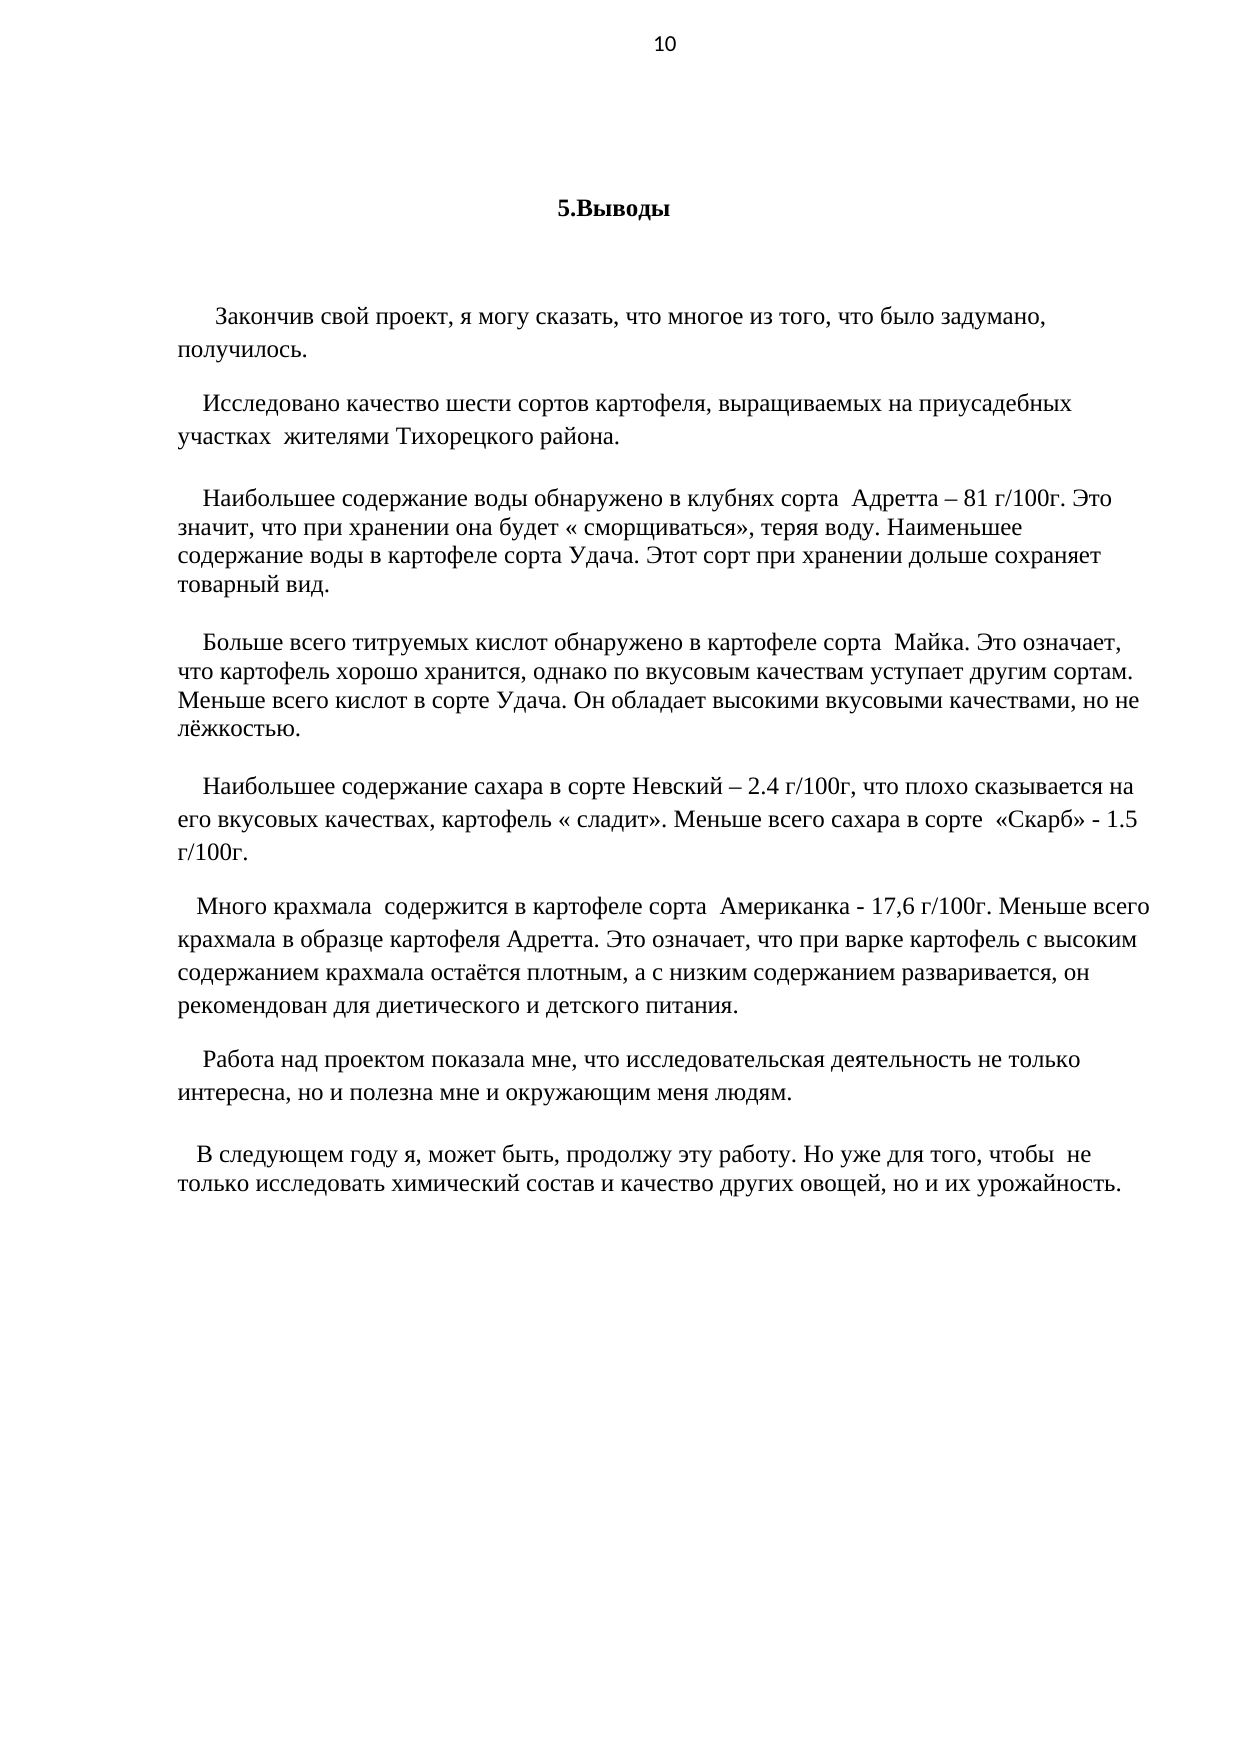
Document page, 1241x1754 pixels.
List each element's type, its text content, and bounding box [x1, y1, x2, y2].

text Наибольшее содержание воды обнаружено в клубнях сорта Адретта – 81 г/100г. Это значит, что при хранении она будет « сморщиваться», теряя воду. Наименьшее содержание воды в картофеле сорта Удача. Этот сорт при хранении дольше сохраняет товарный вид. [177, 483, 1152, 598]
text Работа над проектом показала мне, что исследовательская деятельность не только интересна, но и полезна мне и окружающим меня людям. [177, 1044, 1152, 1106]
text Больше всего титруемых кислот обнаружено в картофеле сорта Майка. Это означает, что картофель хорошо хранится, однако по вкусовым качествам уступает другим сортам. Меньше всего кислот в сорте Удача. Он обладает высокими вкусовыми качествами, но не лёжкостью. [177, 627, 1152, 742]
text 5.Выводы [177, 193, 1152, 222]
text В следующем году я, может быть, продолжу эту работу. Но уже для того, чтобы не только исследовать химический состав и качество других овощей, но и их урожайность. [177, 1139, 1152, 1197]
text Исследовано качество шести сортов картофеля, выращиваемых на приусадебных участках жителями Тихорецкого района. [177, 388, 1152, 450]
text Закончив свой проект, я могу сказать, что многое из того, что было задумано, получилось. [177, 301, 1152, 363]
text Наибольшее содержание сахара в сорте Невский – 2.4 г/100г, что плохо сказывается на его вкусовых качествах, картофель « сладит». Меньше всего сахара в сорте «Скарб» - 1.5 г/100г. [177, 771, 1152, 866]
text Много крахмала содержится в картофеле сорта Американка - 17,6 г/100г. Меньше всего крахмала в образце картофеля Адретта. Это означает, что при варке картофель с высоким содержанием крахмала остаётся плотным, а с низким содержанием разваривается, он рекомендован для диетического и детского питания. [177, 891, 1152, 1019]
